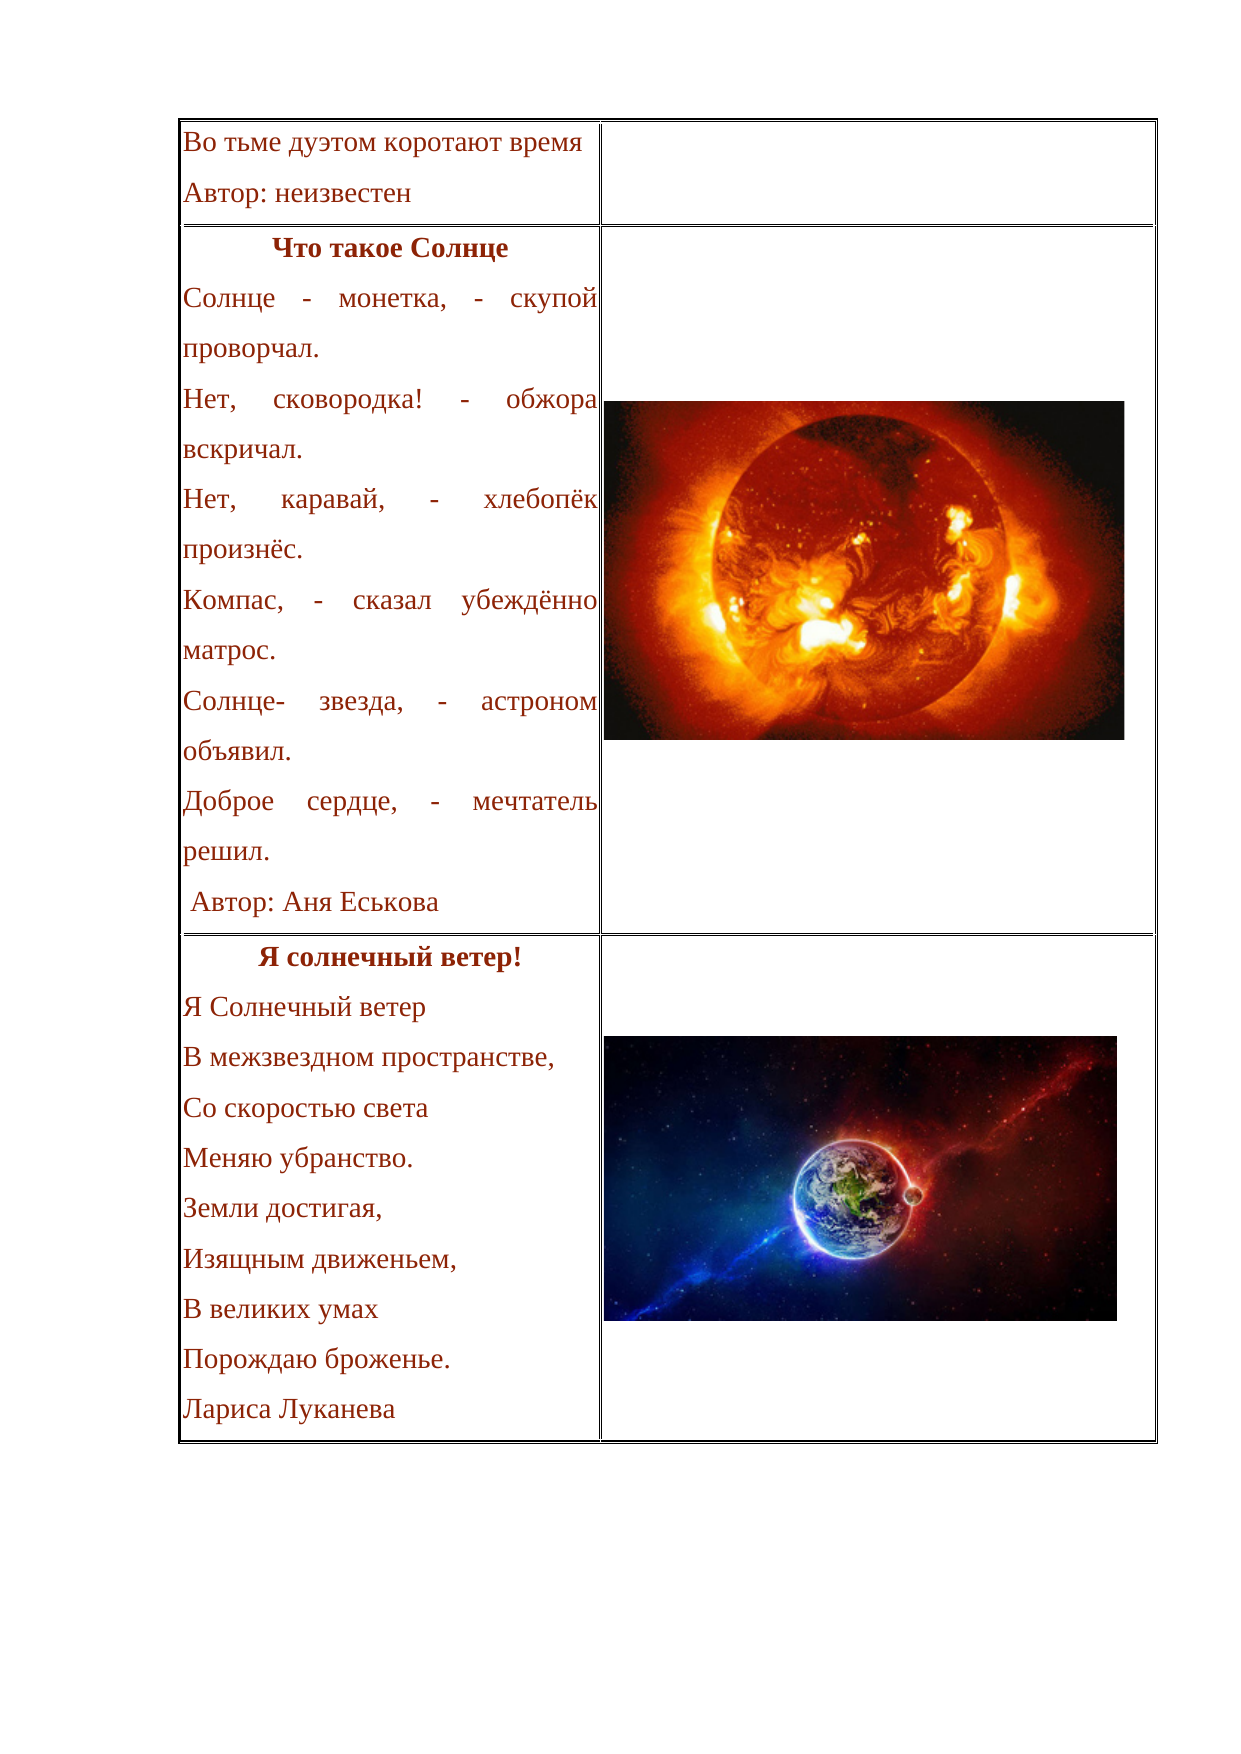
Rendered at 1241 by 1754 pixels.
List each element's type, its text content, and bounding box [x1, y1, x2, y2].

table_cell [602, 224, 1155, 932]
picture [603, 401, 1125, 740]
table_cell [181, 122, 601, 223]
table_cell Я солнечный ветер! Я Солнечный ветер В межзвездном пространстве, Со скоростью света Меняю убранство. Земли достигая, Изящным движеньем, В великих умах Порождаю броженье. Лариса Луканева [181, 933, 601, 1440]
picture [603, 1036, 1117, 1321]
table_cell Что такое Солнце Солнце - монетка, - скупой проворчал. Нет, сковородка! - обжора вскричал. Нет, каравай, - хлебопёк произнёс. Компас, - сказал убеждённо матрос. Солнце- звезда, - астроном объявил. Доброе сердце, - мечтатель решил. Автор: Аня Еськова [181, 224, 599, 932]
table_cell [601, 933, 1155, 1440]
table_cell [601, 122, 1155, 223]
